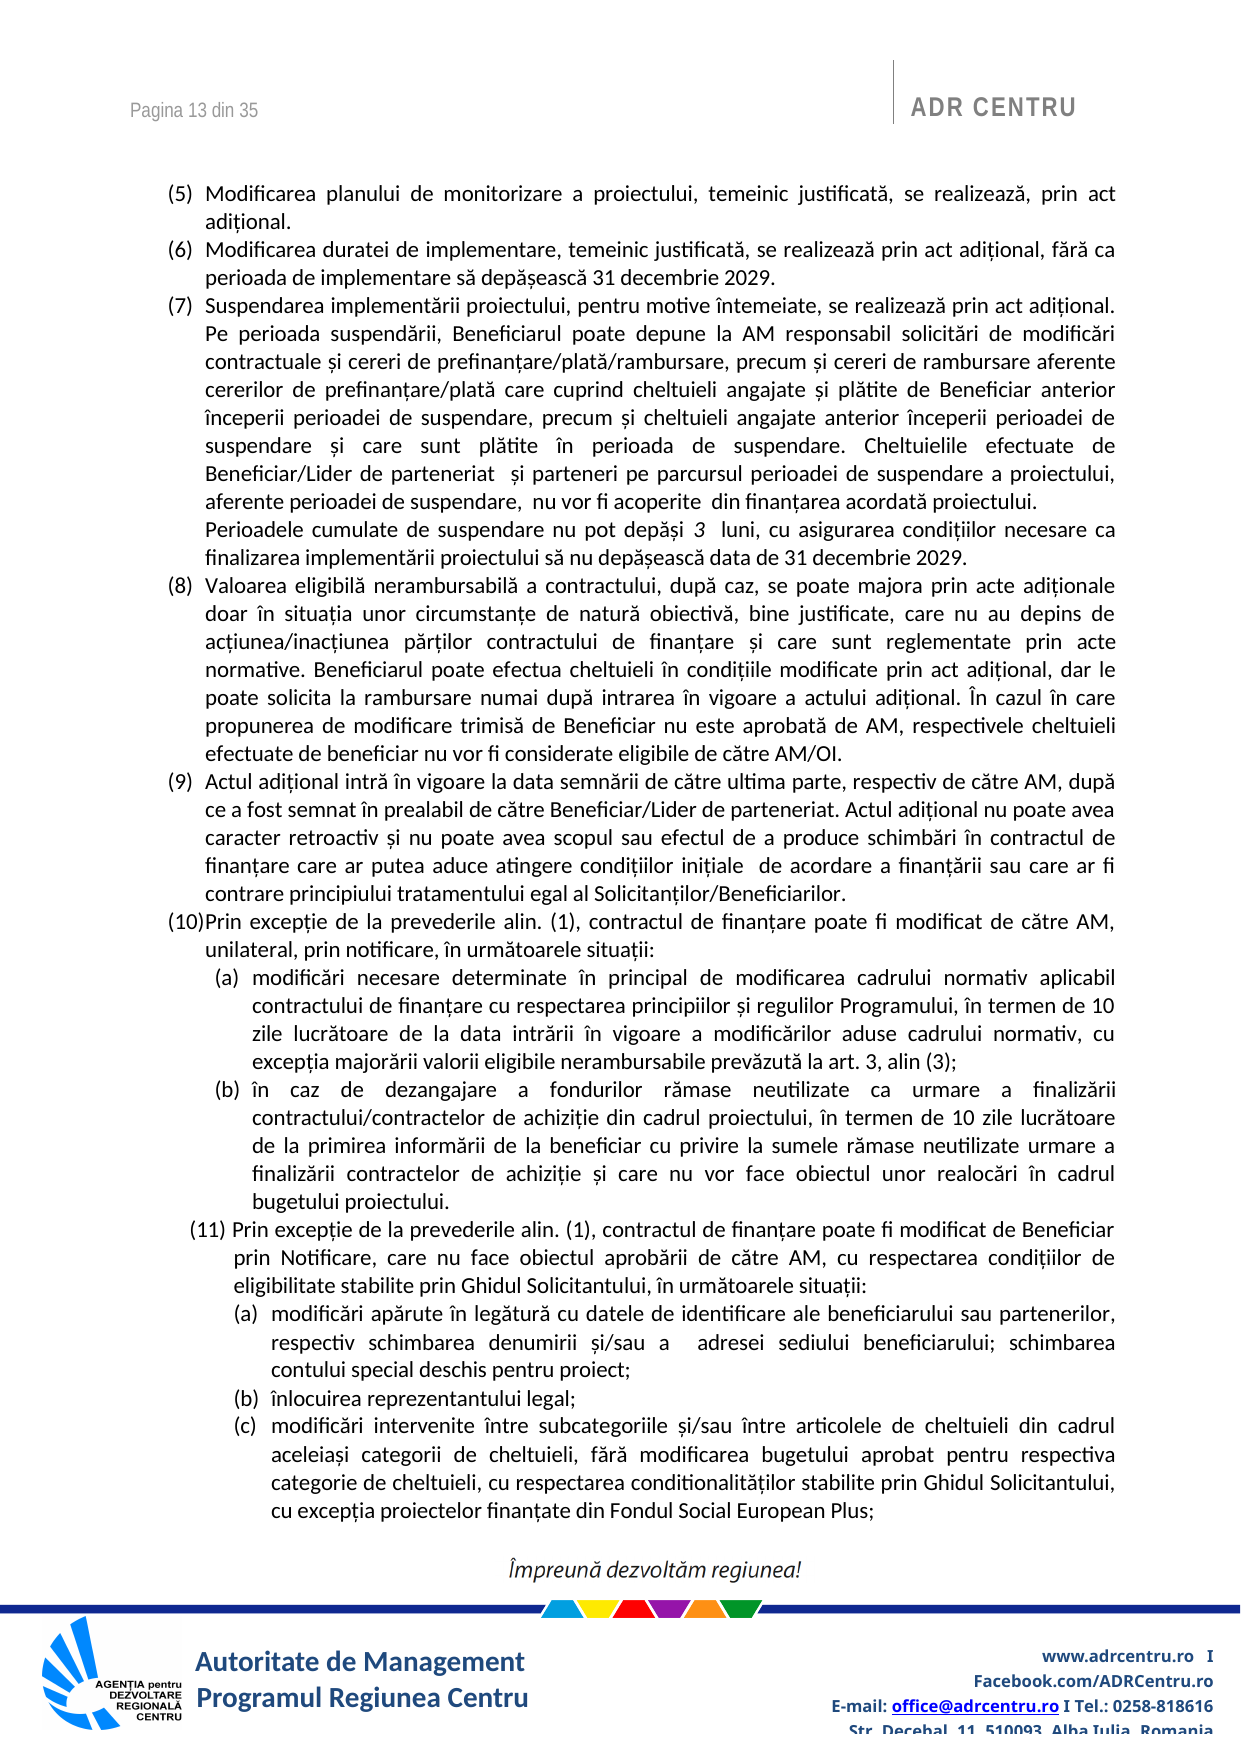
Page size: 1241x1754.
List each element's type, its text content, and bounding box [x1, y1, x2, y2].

text (11) Prin excepție de la prevederile alin. (1), contractul de finanțare poate fi modificat de Beneficiar prin Notificare, care nu face obiectul aprobării de către AM, cu respectarea condițiilor de eligibilitate stabilite prin Ghidul Solicitantului, în următoarele situații: [189, 1216, 1117, 1299]
list modificări necesare determinate în principal de modificarea cadrului normativ aplicabil contractului de finanțare cu respectarea principiilor și regulilor Programului, în termen de 10 zile lucrătoare de la data intrării în vigoare a modificărilor aduse cadrului normativ, cu excepția majorării valorii eligibile nerambursabile prevăzută la art. 3, alin (3); [214, 963, 1117, 1075]
list Suspendarea implementării proiectului, pentru motive întemeiate, se realizează prin act adițional. Pe perioada suspendării, Beneficiarul poate depune la AM responsabil solicitări de modificări contractuale și cereri de prefinanțare/plată/rambursare, precum și cereri de rambursare aferente cererilor de prefinanțare/plată care cuprind cheltuieli angajate și plătite de Beneficiar anterior începerii perioadei de suspendare, precum și cheltuieli angajate anterior începerii perioadei de suspendare și care sunt plătite în perioada de suspendare. Cheltuielile efectuate de Beneficiar/Lider de parteneriat și parteneri pe parcursul perioadei de suspendare a proiectului, aferente perioadei de suspendare, nu vor fi acoperite din finanțarea acordată proiectului. [167, 291, 1117, 515]
picture [574, 1600, 1241, 1618]
list Modificarea planului de monitorizare a proiectului, temeinic justificată, se realizează, prin act adițional. [167, 179, 1117, 235]
list în caz de dezangajare a fondurilor rămase neutilizate ca urmare a finalizării contractului/contractelor de achiziție din cadrul proiectului, în termen de 10 zile lucrătoare de la primirea informării de la beneficiar cu privire la sumele rămase neutilizate urmare a finalizării contractelor de achiziție și care nu vor face obiectul unor realocări în cadrul bugetului proiectului. [214, 1075, 1117, 1216]
list înlocuirea reprezentantului legal; [233, 1384, 1117, 1412]
picture [495, 1556, 814, 1583]
list Actul adițional intră în vigoare la data semnării de către ultima parte, respectiv de către AM, după ce a fost semnat în prealabil de către Beneficiar/Lider de parteneriat. Actul adițional nu poate avea caracter retroactiv și nu poate avea scopul sau efectul de a produce schimbări în contractul de finanțare care ar putea aduce atingere condițiilor inițiale de acordare a finanțării sau care ar fi contrare principiului tratamentului egal al Solicitanților/Beneficiarilor. [167, 767, 1117, 907]
picture [0, 1600, 550, 1730]
list Modificarea duratei de implementare, temeinic justificată, se realizează prin act adițional, fără ca perioada de implementare să depășească 31 decembrie 2029. [167, 235, 1117, 291]
list Valoarea eligibilă nerambursabilă a contractului, după caz, se poate majora prin acte adiționale doar în situația unor circumstanțe de natură obiectivă, bine justificate, care nu au depins de acțiunea/inacțiunea părților contractului de finanțare și care sunt reglementate prin acte normative. Beneficiarul poate efectua cheltuieli în condițiile modificate prin act adițional, dar le poate solicita la rambursare numai după intrarea în vigoare a actului adițional. În cazul în care propunerea de modificare trimisă de Beneficiar nu este aprobată de AM, respectivele cheltuieli efectuate de beneficiar nu vor fi considerate eligibile de către AM/OI. [167, 571, 1117, 767]
list modificări apărute în legătură cu datele de identificare ale beneficiarului sau partenerilor, respectiv schimbarea denumirii și/sau a adresei sediului beneficiarului; schimbarea contului special deschis pentru proiect; [233, 1299, 1117, 1384]
list modificări intervenite între subcategoriile și/sau între articolele de cheltuieli din cadrul aceleiași categorii de cheltuieli, fără modificarea bugetului aprobat pentru respectiva categorie de cheltuieli, cu respectarea conditionalităților stabilite prin Ghidul Solicitantului, cu excepția proiectelor finanțate din Fondul Social European Plus; [233, 1412, 1117, 1524]
list Prin excepție de la prevederile alin. (1), contractul de finanțare poate fi modificat de către AM, unilateral, prin notificare, în următoarele situații: [167, 907, 1117, 963]
text Perioadele cumulate de suspendare nu pot depăși 3 luni, cu asigurarea condițiilor necesare ca finalizarea implementării proiectului să nu depășească data de 31 decembrie 2029. [205, 515, 1117, 571]
